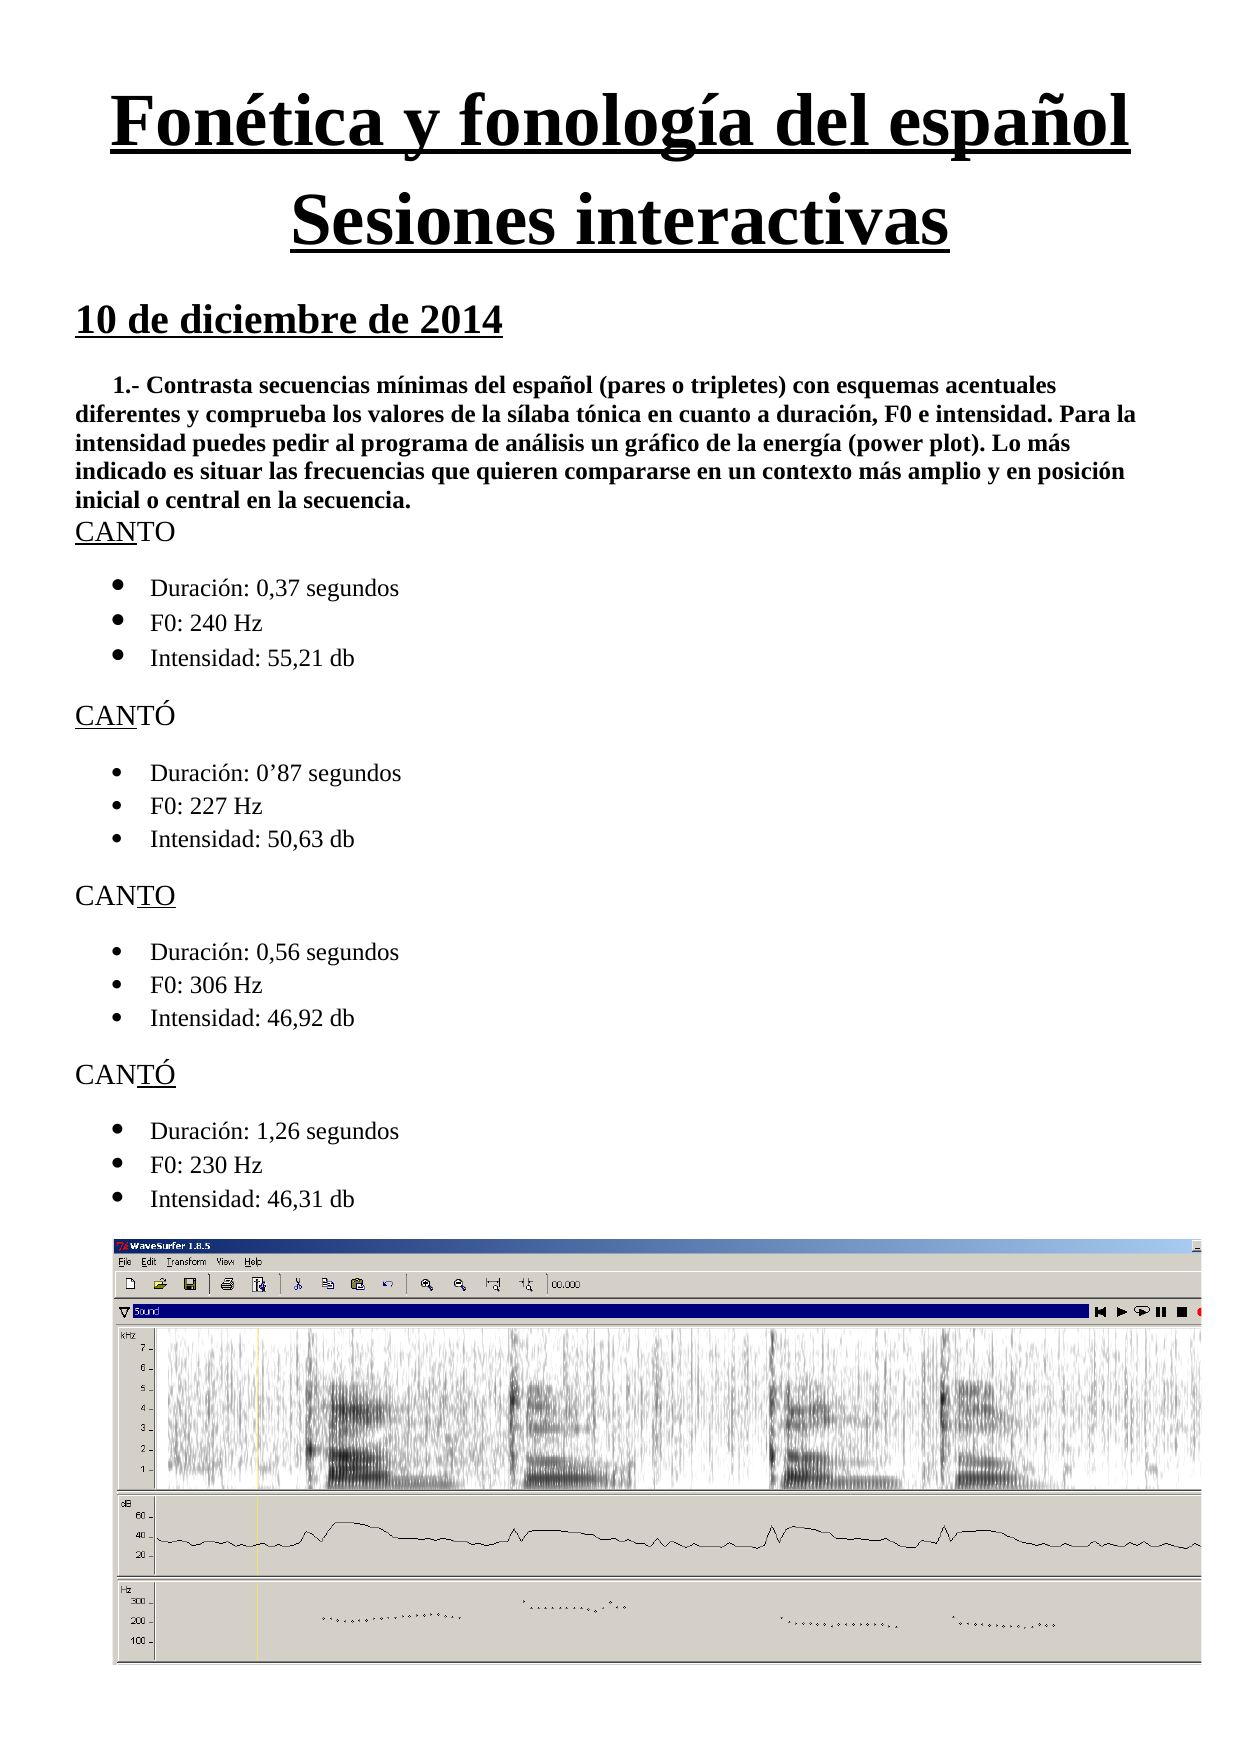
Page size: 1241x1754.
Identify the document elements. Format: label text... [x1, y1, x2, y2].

list Duración: 0’87 segundos [112, 758, 1165, 787]
text CANTÓ [75, 698, 1165, 732]
list Intensidad: 55,21 db [112, 643, 1165, 673]
list F0: 306 Hz [112, 970, 1165, 999]
list F0: 240 Hz [112, 608, 1165, 638]
list Duración: 1,26 segundos [112, 1116, 1165, 1146]
text Fonética y fonología del español Sesiones interactivas [75, 75, 1165, 260]
text CANTÓ [75, 1057, 1165, 1091]
text 10 de diciembre de 2014 [75, 294, 1165, 342]
list F0: 227 Hz [112, 791, 1165, 819]
list Duración: 0,56 segundos [112, 937, 1165, 966]
list Duración: 0,37 segundos [112, 573, 1165, 603]
picture [112, 1239, 1202, 1665]
text 1.- Contrasta secuencias mínimas del español (pares o tripletes) con esquemas acentuales diferentes y comprueba los valores de la sílaba tónica en cuanto a duración, F0 e intensidad. Para la intensidad puedes pedir al programa de análisis un gráfico de la energía (power plot). Lo más indicado es situar las frecuencias que quieren compararse en un contexto más amplio y en posición inicial o central en la secuencia. [75, 370, 1165, 514]
text CANTO [75, 878, 1165, 911]
list F0: 230 Hz [112, 1150, 1165, 1180]
list Intensidad: 46,92 db [112, 1003, 1165, 1032]
list Intensidad: 50,63 db [112, 824, 1165, 853]
text CANTO [75, 514, 1165, 547]
list Intensidad: 46,31 db [112, 1184, 1165, 1214]
